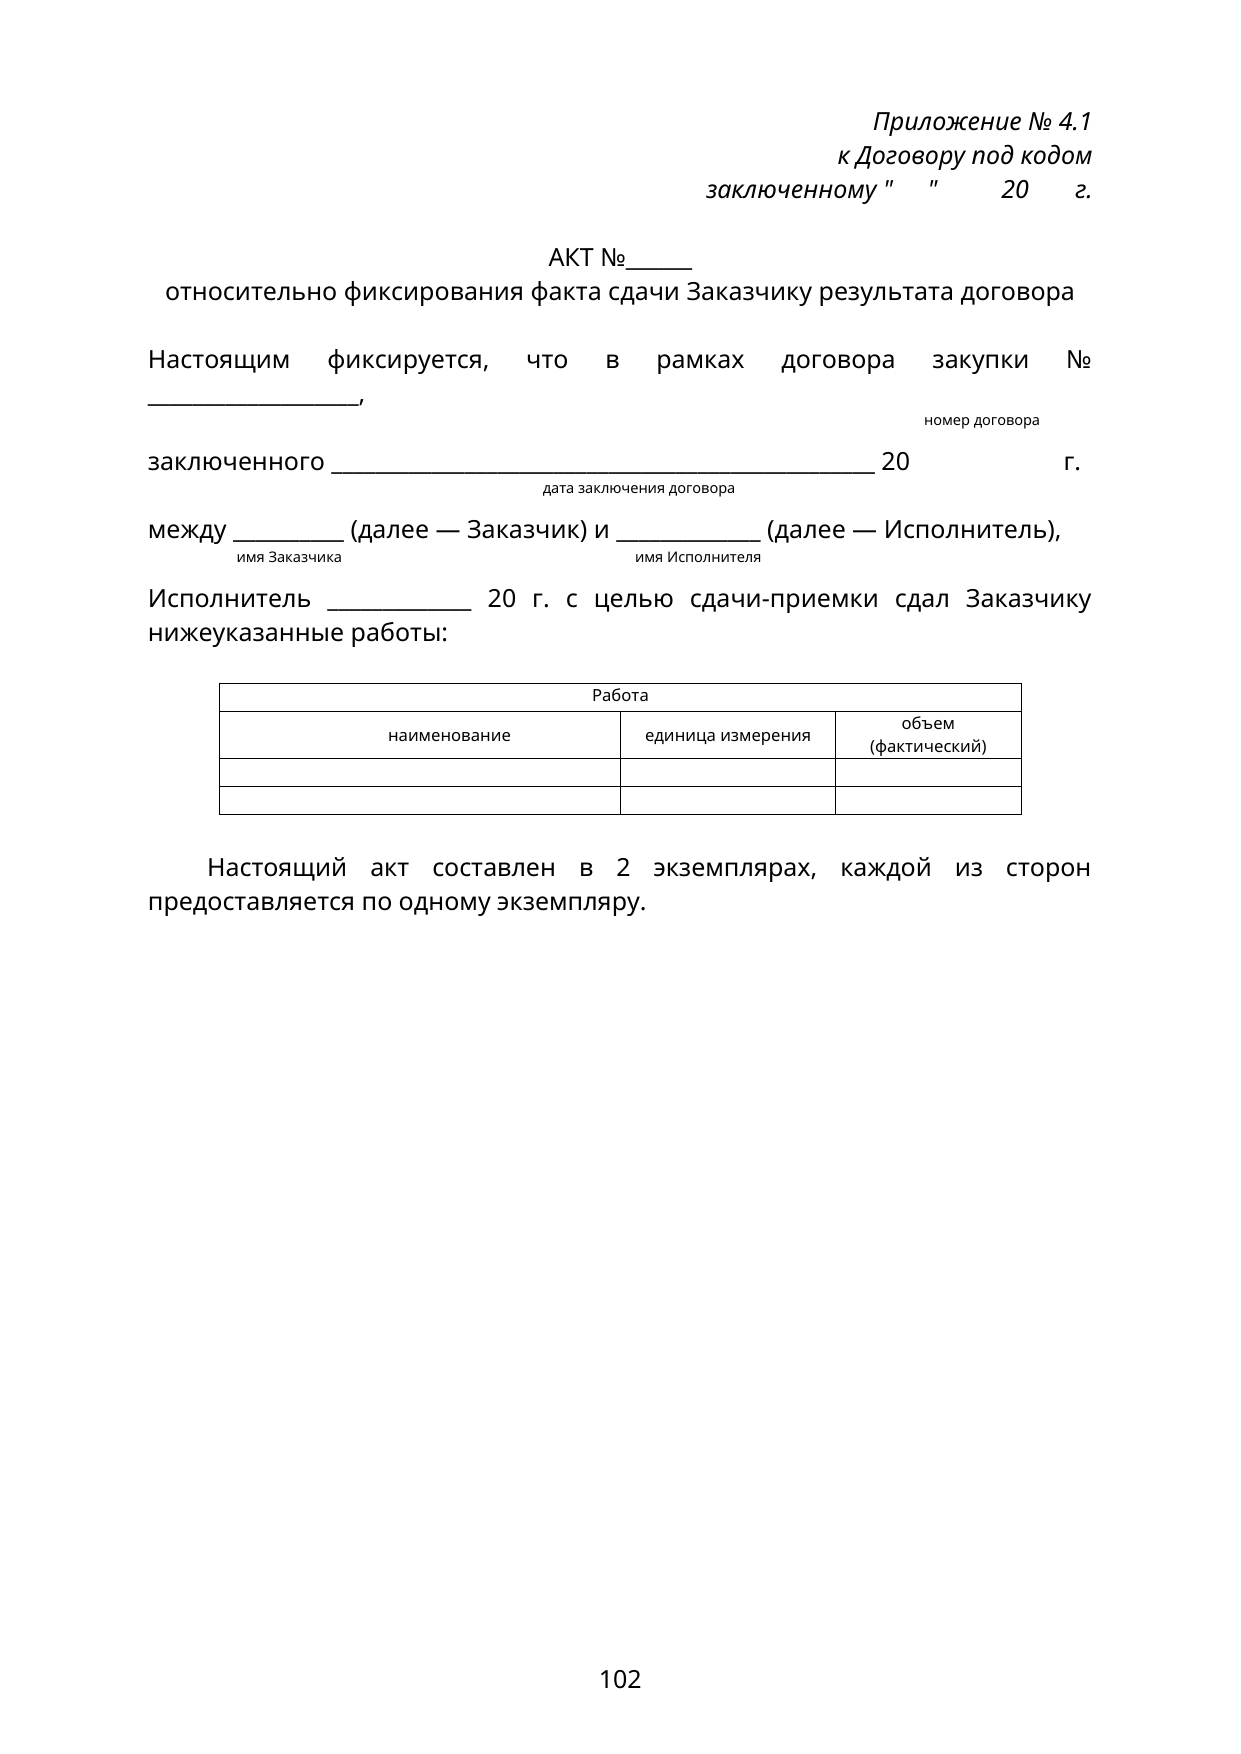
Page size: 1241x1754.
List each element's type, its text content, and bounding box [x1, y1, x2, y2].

table_cell объем (фактический) [836, 712, 1021, 757]
table_cell единица измерения [621, 712, 835, 757]
table_cell [220, 787, 620, 814]
table_cell [220, 759, 620, 786]
text заключенного _________________________________________________ 20 г. [148, 444, 1092, 478]
text дата заключения договора [148, 478, 1130, 512]
text к Договору под кодом заключенному " " 20 г. [148, 137, 1092, 206]
text между __________ (далее — Заказчик) и _____________ (далее — Исполнитель), [148, 512, 1130, 546]
table_header Работа [220, 684, 1021, 711]
text Приложение № 4.1 [148, 103, 1092, 137]
table_cell [836, 759, 1021, 786]
text Настоящим фиксируется, что в рамках договора закупки № ___________________, [148, 342, 1092, 410]
text относительно фиксирования факта сдачи Заказчику результата договора [148, 274, 1092, 308]
text Исполнитель _____________ 20 г. с целью сдачи-приемки сдал Заказчику нижеуказанные работы: [148, 580, 1092, 648]
table_cell наименование [220, 712, 620, 757]
text АКТ №______ [148, 240, 1092, 274]
table_cell [621, 759, 835, 786]
table_cell [836, 787, 1021, 814]
text Настоящий акт составлен в 2 экземплярах, каждой из сторон предоставляется по одному экземпляру. [148, 849, 1092, 917]
text номер договора [871, 410, 1092, 444]
text имя Заказчика имя Исполнителя [236, 546, 1093, 580]
table_cell [621, 787, 835, 814]
